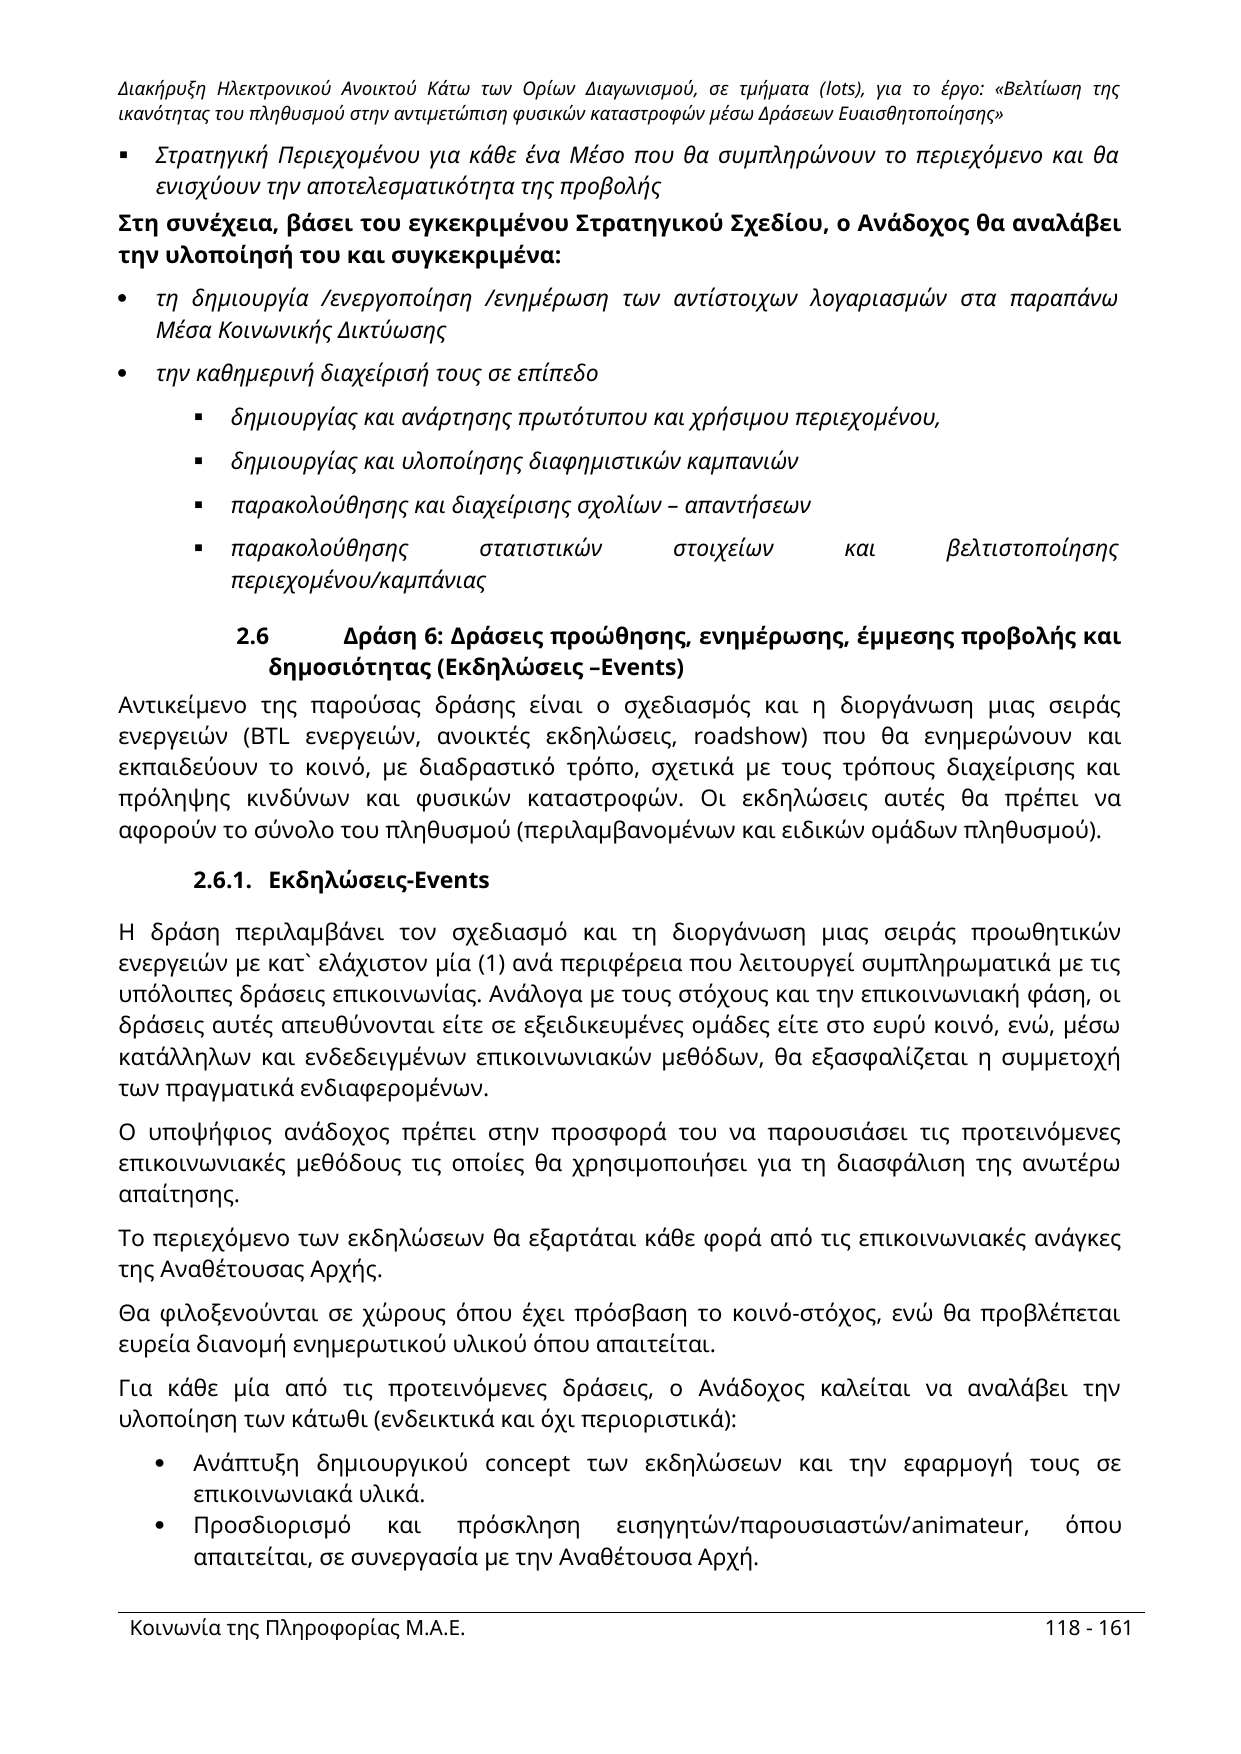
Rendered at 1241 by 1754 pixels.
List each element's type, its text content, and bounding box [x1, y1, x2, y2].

subtitle Δράση 6: Δράσεις προώθησης, ενημέρωσης, έμμεσης προβολής και δημοσιότητας (Εκδηλώσεις –Events) [236, 620, 1122, 682]
list παρακολούθησης και διαχείρισης σχολίων – απαντήσεων [193, 488, 1122, 520]
list Προσδιορισμό και πρόσκληση εισηγητών/παρουσιαστών/animateur, όπου απαιτείται, σε συνεργασία με την Αναθέτουσα Αρχή. [156, 1509, 1122, 1572]
text Στη συνέχεια, βάσει του εγκεκριμένου Στρατηγικού Σχεδίου, ο Ανάδοχος θα αναλάβει την υλοποίησή του και συγκεκριμένα: [118, 207, 1122, 270]
list δημιουργίας και υλοποίησης διαφημιστικών καμπανιών [193, 445, 1122, 476]
list παρακολούθησης στατιστικών στοιχείων και βελτιστοποίησης περιεχομένου/καμπάνιας [193, 532, 1122, 595]
list την καθημερινή διαχείρισή τους σε επίπεδο [118, 357, 1122, 388]
text Ο υποψήφιος ανάδοχος πρέπει στην προσφορά του να παρουσιάσει τις προτεινόμενες επικοινωνιακές μεθόδους τις οποίες θα χρησιμοποιήσει για τη διασφάλιση της ανωτέρω απαίτησης. [118, 1116, 1122, 1209]
list Στρατηγική Περιεχομένου για κάθε ένα Μέσο που θα συμπληρώνουν το περιεχόμενο και θα ενισχύουν την αποτελεσματικότητα της προβολής [118, 138, 1122, 201]
list δημιουργίας και ανάρτησης πρωτότυπου και χρήσιμου περιεχομένου, [193, 401, 1122, 432]
text Το περιεχόμενο των εκδηλώσεων θα εξαρτάται κάθε φορά από τις επικοινωνιακές ανάγκες της Αναθέτουσας Αρχής. [118, 1222, 1122, 1284]
text Αντικείμενο της παρούσας δράσης είναι ο σχεδιασμός και η διοργάνωση μιας σειράς ενεργειών (BTL ενεργειών, ανοικτές εκδηλώσεις, roadshow) που θα ενημερώνουν και εκπαιδεύουν το κοινό, με διαδραστικό τρόπο, σχετικά με τους τρόπους διαχείρισης και πρόληψης κινδύνων και φυσικών καταστροφών. Οι εκδηλώσεις αυτές θα πρέπει να αφορούν το σύνολο του πληθυσμού (περιλαμβανομένων και ειδικών ομάδων πληθυσμού). [118, 688, 1122, 845]
text Για κάθε μία από τις προτεινόμενες δράσεις, ο Ανάδοχος καλείται να αναλάβει την υλοποίηση των κάτωθι (ενδεικτικά και όχι περιοριστικά): [118, 1372, 1122, 1434]
text H δράση περιλαμβάνει τον σχεδιασμό και τη διοργάνωση μιας σειράς προωθητικών ενεργειών με κατ` ελάχιστον μία (1) ανά περιφέρεια που λειτουργεί συμπληρωματικά με τις υπόλοιπες δράσεις επικοινωνίας. Ανάλογα με τους στόχους και την επικοινωνιακή φάση, οι δράσεις αυτές απευθύνονται είτε σε εξειδικευμένες ομάδες είτε στο ευρύ κοινό, ενώ, μέσω κατάλληλων και ενδεδειγμένων επικοινωνιακών μεθόδων, θα εξασφαλίζεται η συμμετοχή των πραγματικά ενδιαφερομένων. [118, 916, 1122, 1103]
subtitle Εκδηλώσεις-Εvents [193, 866, 1122, 895]
list τη δημιουργία /ενεργοποίηση /ενημέρωση των αντίστοιχων λογαριασμών στα παραπάνω Μέσα Κοινωνικής Δικτύωσης [118, 282, 1122, 345]
list Ανάπτυξη δημιουργικού concept των εκδηλώσεων και την εφαρμογή τους σε επικοινωνιακά υλικά. [156, 1447, 1122, 1509]
text Θα φιλοξενούνται σε χώρους όπου έχει πρόσβαση το κοινό-στόχος, ενώ θα προβλέπεται ευρεία διανομή ενημερωτικού υλικού όπου απαιτείται. [118, 1297, 1122, 1359]
